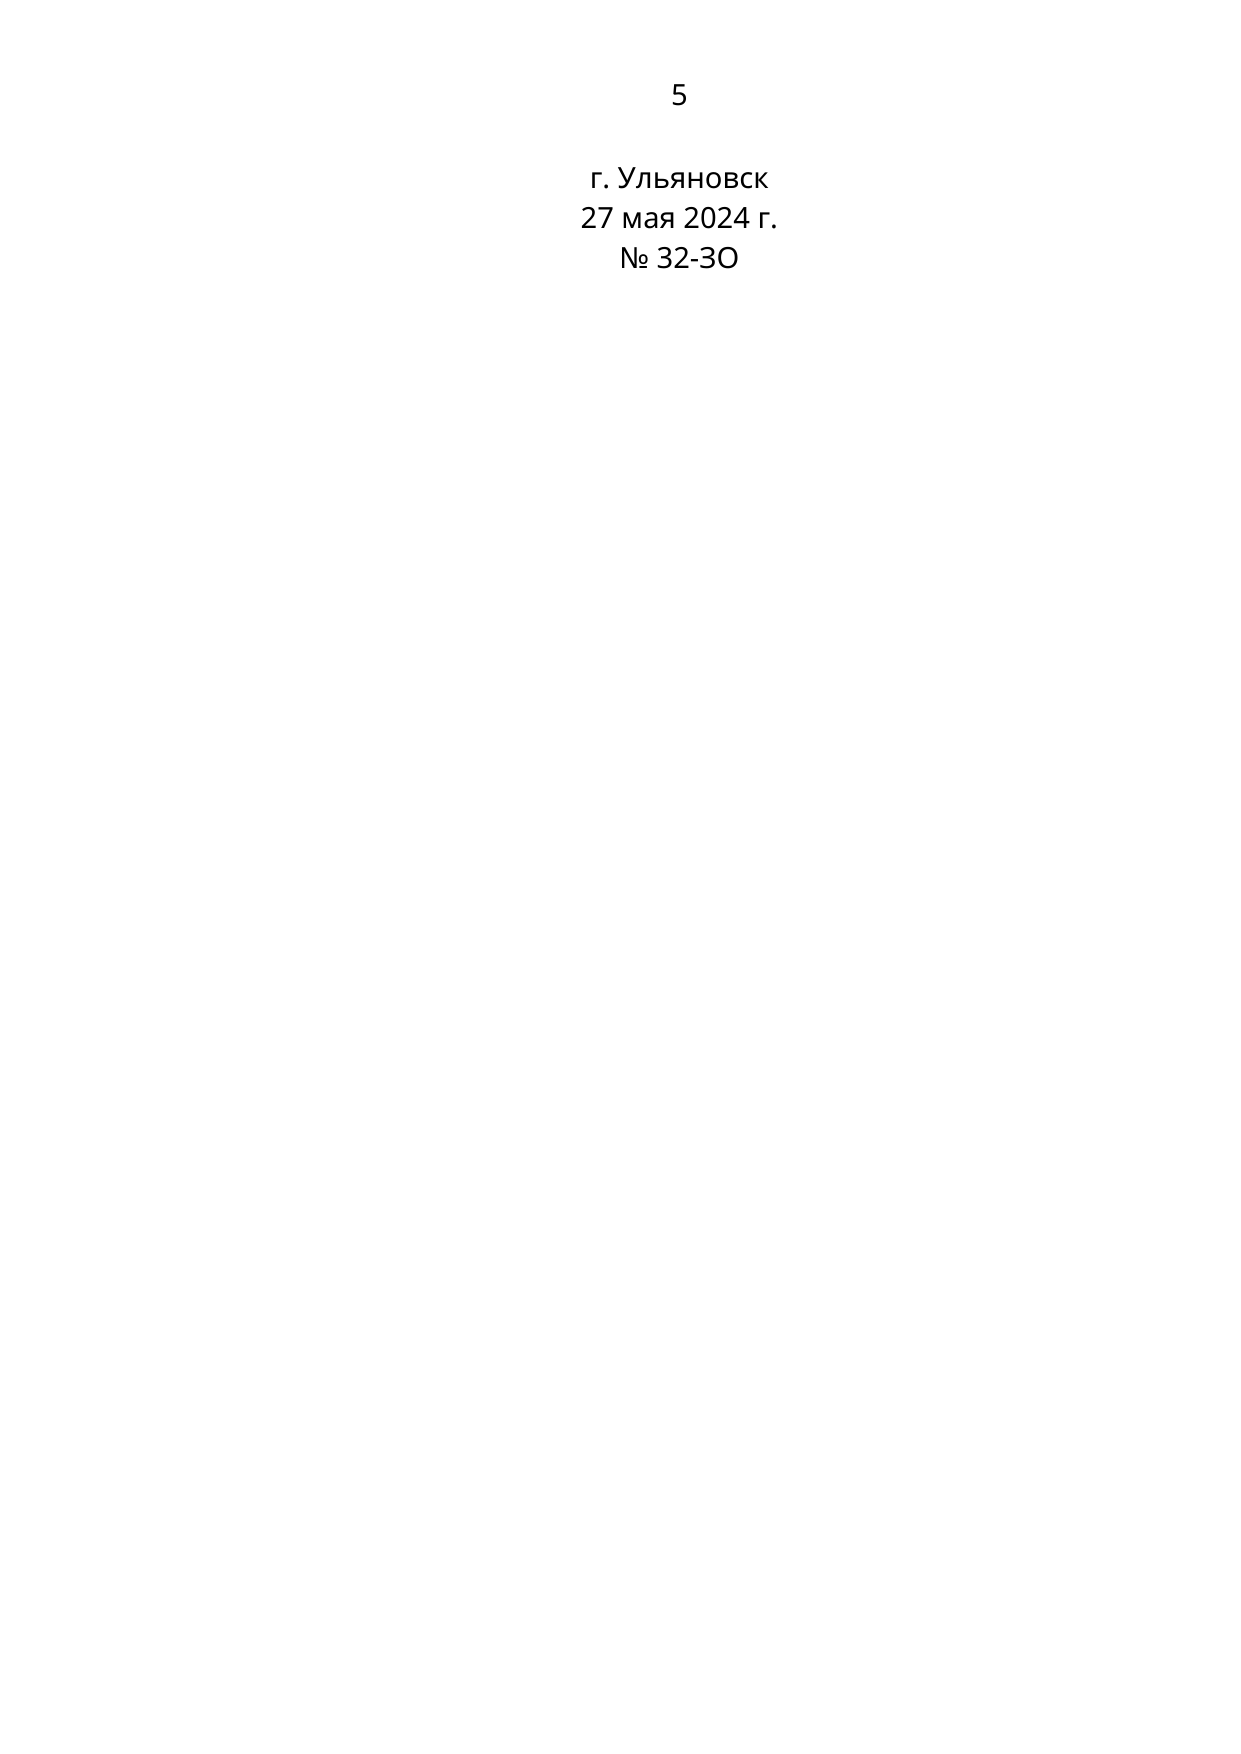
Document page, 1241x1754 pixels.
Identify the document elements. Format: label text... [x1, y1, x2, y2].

text г. Ульяновск [177, 158, 1181, 197]
text № 32-ЗО [177, 237, 1181, 277]
text 27 мая 2024 г. [177, 197, 1181, 237]
